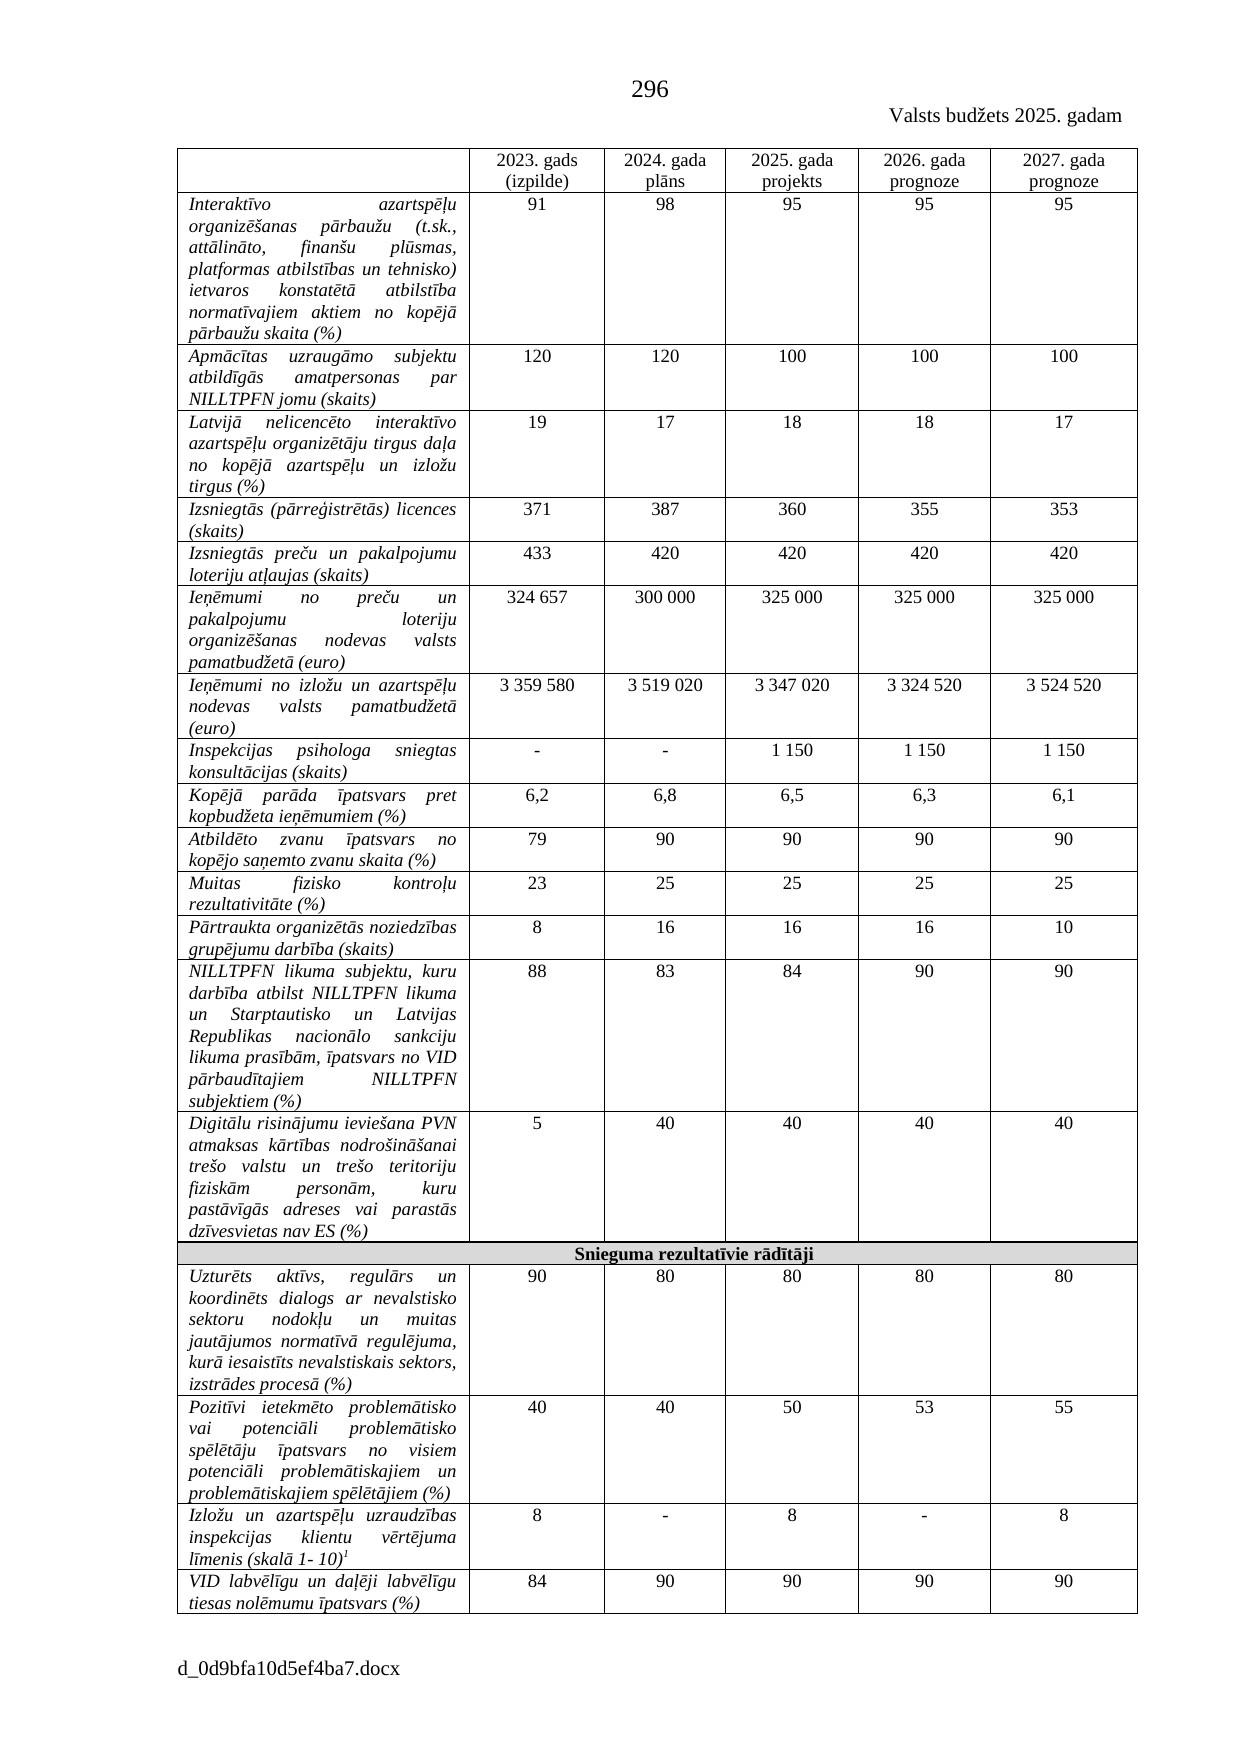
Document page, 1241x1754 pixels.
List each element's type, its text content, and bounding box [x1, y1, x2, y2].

table_cell 90 [859, 828, 990, 871]
table_cell 17 [991, 411, 1137, 497]
table_cell 387 [605, 498, 725, 541]
table_cell Inspekcijas psihologa sniegtas konsultācijas (skaits) [178, 739, 469, 782]
table_cell Ieņēmumi no izložu un azartspēļu nodevas valsts pamatbudžetā (euro) [178, 674, 469, 738]
table_cell Pozitīvi ietekmēto problemātisko vai potenciāli problemātisko spēlētāju īpatsvars no visiem potenciāli problemātiskajiem un problemātiskajiem spēlētājiem (%) [178, 1396, 469, 1503]
table_cell 360 [726, 498, 858, 541]
table_cell 1 150 [991, 739, 1137, 782]
table_cell 53 [859, 1396, 990, 1503]
table_cell Izsniegtās (pārreģistrētās) licences (skaits) [178, 498, 469, 541]
table_cell 19 [470, 411, 604, 497]
table_cell 90 [605, 828, 725, 871]
table_cell 6,8 [605, 784, 725, 827]
table_cell 325 000 [859, 586, 990, 672]
table_cell 1 150 [859, 739, 990, 782]
table_cell 3 519 020 [605, 674, 725, 738]
table_cell 325 000 [991, 586, 1137, 672]
table_cell 95 [859, 193, 990, 344]
table_cell 1 150 [726, 739, 858, 782]
table_cell - [470, 739, 604, 782]
table_cell 3 524 520 [991, 674, 1137, 738]
table_cell 420 [726, 542, 858, 585]
table_cell 84 [470, 1570, 604, 1613]
table_cell 420 [991, 542, 1137, 585]
table_cell 120 [605, 345, 725, 409]
table_cell 120 [470, 345, 604, 409]
table_cell 84 [726, 960, 858, 1111]
table_cell Kopējā parāda īpatsvars pret kopbudžeta ieņēmumiem (%) [178, 784, 469, 827]
table_cell 18 [726, 411, 858, 497]
table_cell 40 [605, 1112, 725, 1241]
table_cell VID labvēlīgu un daļēji labvēlīgu tiesas nolēmumu īpatsvars (%) [178, 1570, 469, 1613]
table_header 2027. gada prognoze [991, 149, 1137, 192]
table_cell 17 [605, 411, 725, 497]
table_cell 18 [859, 411, 990, 497]
table_cell - [605, 1504, 725, 1569]
table_cell 324 657 [470, 586, 604, 672]
table_cell 95 [726, 193, 858, 344]
table_cell Muitas fizisko kontroļu rezultativitāte (%) [178, 872, 469, 915]
table_cell 25 [726, 872, 858, 915]
table_cell 79 [470, 828, 604, 871]
table_cell 40 [859, 1112, 990, 1241]
table_cell - [859, 1504, 990, 1569]
table_header [178, 149, 469, 192]
table_cell 353 [991, 498, 1137, 541]
table_cell 25 [991, 872, 1137, 915]
table_header 2024. gada plāns [605, 149, 725, 192]
table_cell 420 [605, 542, 725, 585]
table_cell 420 [859, 542, 990, 585]
table_cell 98 [605, 193, 725, 344]
table_cell 90 [859, 960, 990, 1111]
table_cell 25 [859, 872, 990, 915]
table_cell 23 [470, 872, 604, 915]
table_cell Snieguma rezultatīvie rādītāji [178, 1243, 1137, 1264]
table_cell Apmācītas uzraugāmo subjektu atbildīgās amatpersonas par NILLTPFN jomu (skaits) [178, 345, 469, 409]
table_cell 90 [726, 828, 858, 871]
table_cell 16 [859, 916, 990, 959]
table_cell Izložu un azartspēļu uzraudzības inspekcijas klientu vērtējuma līmenis (skalā 1- 10)1 [178, 1504, 469, 1569]
table_cell 90 [991, 960, 1137, 1111]
table_cell Interaktīvo azartspēļu organizēšanas pārbaužu (t.sk., attālināto, finanšu plūsmas, platformas atbilstības un tehnisko) ietvaros konstatētā atbilstība normatīvajiem aktiem no kopējā pārbaužu skaita (%) [178, 193, 469, 344]
table_cell 90 [470, 1265, 604, 1394]
table_cell 5 [470, 1112, 604, 1241]
table_cell Izsniegtās preču un pakalpojumu loteriju atļaujas (skaits) [178, 542, 469, 585]
table_cell 300 000 [605, 586, 725, 672]
table_cell 91 [470, 193, 604, 344]
table_cell 83 [605, 960, 725, 1111]
table_cell 90 [991, 1570, 1137, 1613]
table_cell 40 [726, 1112, 858, 1241]
table_cell Uzturēts aktīvs, regulārs un koordinēts dialogs ar nevalstisko sektoru nodokļu un muitas jautājumos normatīvā regulējuma, kurā iesaistīts nevalstiskais sektors, izstrādes procesā (%) [178, 1265, 469, 1394]
table_cell 25 [605, 872, 725, 915]
table_cell Atbildēto zvanu īpatsvars no kopējo saņemto zvanu skaita (%) [178, 828, 469, 871]
table_cell 325 000 [726, 586, 858, 672]
table_cell 40 [470, 1396, 604, 1503]
table_cell - [605, 739, 725, 782]
table_cell Digitālu risinājumu ieviešana PVN atmaksas kārtības nodrošināšanai trešo valstu un trešo teritoriju fiziskām personām, kuru pastāvīgās adreses vai parastās dzīvesvietas nav ES (%) [178, 1112, 469, 1241]
table_cell 90 [726, 1570, 858, 1613]
table_cell 8 [991, 1504, 1137, 1569]
table_cell 16 [726, 916, 858, 959]
table_cell 433 [470, 542, 604, 585]
table_cell 88 [470, 960, 604, 1111]
table_cell 3 347 020 [726, 674, 858, 738]
table_cell Pārtraukta organizētās noziedzības grupējumu darbība (skaits) [178, 916, 469, 959]
table_cell 8 [470, 916, 604, 959]
table_cell 3 359 580 [470, 674, 604, 738]
table_cell 90 [605, 1570, 725, 1613]
table_cell 80 [726, 1265, 858, 1394]
table_cell 371 [470, 498, 604, 541]
table_cell 80 [991, 1265, 1137, 1394]
table_header 2026. gada prognoze [859, 149, 990, 192]
table_cell 90 [991, 828, 1137, 871]
table_cell 100 [726, 345, 858, 409]
table_cell 8 [726, 1504, 858, 1569]
table_cell 100 [991, 345, 1137, 409]
table_cell NILLTPFN likuma subjektu, kuru darbība atbilst NILLTPFN likuma un Starptautisko un Latvijas Republikas nacionālo sankciju likuma prasībām, īpatsvars no VID pārbaudītajiem NILLTPFN subjektiem (%) [178, 960, 469, 1111]
table_cell 80 [605, 1265, 725, 1394]
table_cell 3 324 520 [859, 674, 990, 738]
table_cell 50 [726, 1396, 858, 1503]
table_cell 80 [859, 1265, 990, 1394]
table_cell 100 [859, 345, 990, 409]
table_header 2023. gads (izpilde) [470, 149, 604, 192]
table_cell 55 [991, 1396, 1137, 1503]
table_cell 40 [991, 1112, 1137, 1241]
table_header 2025. gada projekts [726, 149, 858, 192]
table_cell 10 [991, 916, 1137, 959]
table_cell 6,2 [470, 784, 604, 827]
table_cell 16 [605, 916, 725, 959]
table_cell Ieņēmumi no preču un pakalpojumu loteriju organizēšanas nodevas valsts pamatbudžetā (euro) [178, 586, 469, 672]
table_cell 6,5 [726, 784, 858, 827]
table_cell 6,3 [859, 784, 990, 827]
table_cell 90 [859, 1570, 990, 1613]
table_cell 40 [605, 1396, 725, 1503]
table_cell 8 [470, 1504, 604, 1569]
table_cell 95 [991, 193, 1137, 344]
table_cell 355 [859, 498, 990, 541]
table_cell Latvijā nelicencēto interaktīvo azartspēļu organizētāju tirgus daļa no kopējā azartspēļu un izložu tirgus (%) [178, 411, 469, 497]
table_cell 6,1 [991, 784, 1137, 827]
